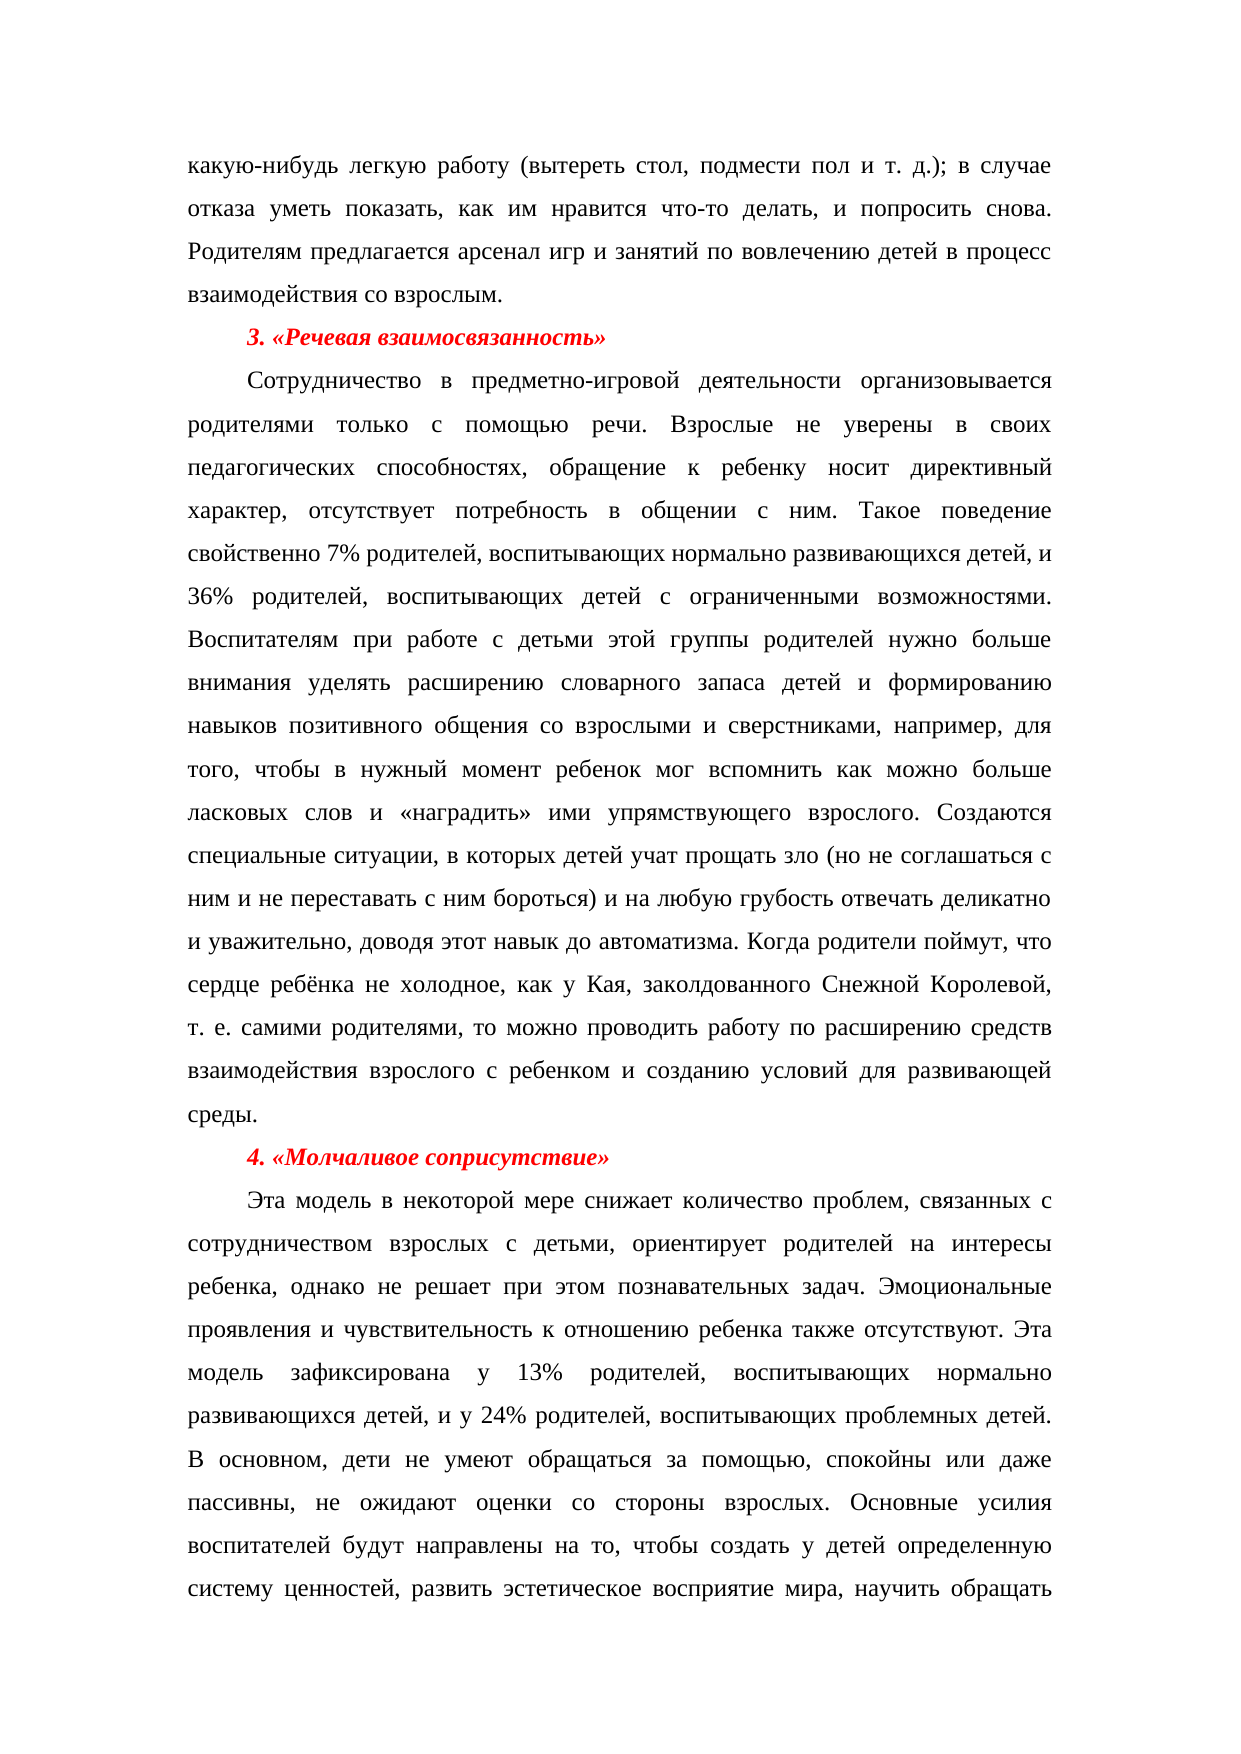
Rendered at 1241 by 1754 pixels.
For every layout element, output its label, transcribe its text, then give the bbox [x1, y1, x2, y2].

text Сотрудничество в предметно-игровой деятельности организовывается родителями только с помощью речи. Взрослые не уверены в своих педагогических способностях, обращение к ребенку носит директивный характер, отсутствует потребность в общении с ним. Такое поведение свойственно 7% родителей, воспитывающих нормально развивающихся детей, и 36% родителей, воспитывающих детей с ограниченными возможностями. Воспитателям при работе с детьми этой группы родителей нужно больше внимания уделять расширению словарного запаса детей и формированию навыков позитивного общения со взрослыми и сверстниками, например, для того, чтобы в нужный момент ребенок мог вспомнить как можно больше ласковых слов и «наградить» ими упрямствующего взрослого. Создаются специальные ситуации, в которых детей учат прощать зло (но не соглашаться с ним и не переставать с ним бороться) и на любую грубость отвечать деликатно и уважительно, доводя этот навык до автоматизма. Когда родители поймут, что сердце ребёнка не холодное, как у Кая, заколдованного Снежной Королевой, т. е. самими родителями, то можно проводить работу по расширению средств взаимодействия взрослого с ребенком и созданию условий для развивающей среды. [187, 366, 1053, 1127]
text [187, 1185, 1053, 1602]
text 3. «Речевая взаимосвязанность» [187, 322, 1053, 351]
text 4. «Молчаливое соприсутствие» [187, 1142, 1053, 1171]
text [187, 150, 1053, 308]
